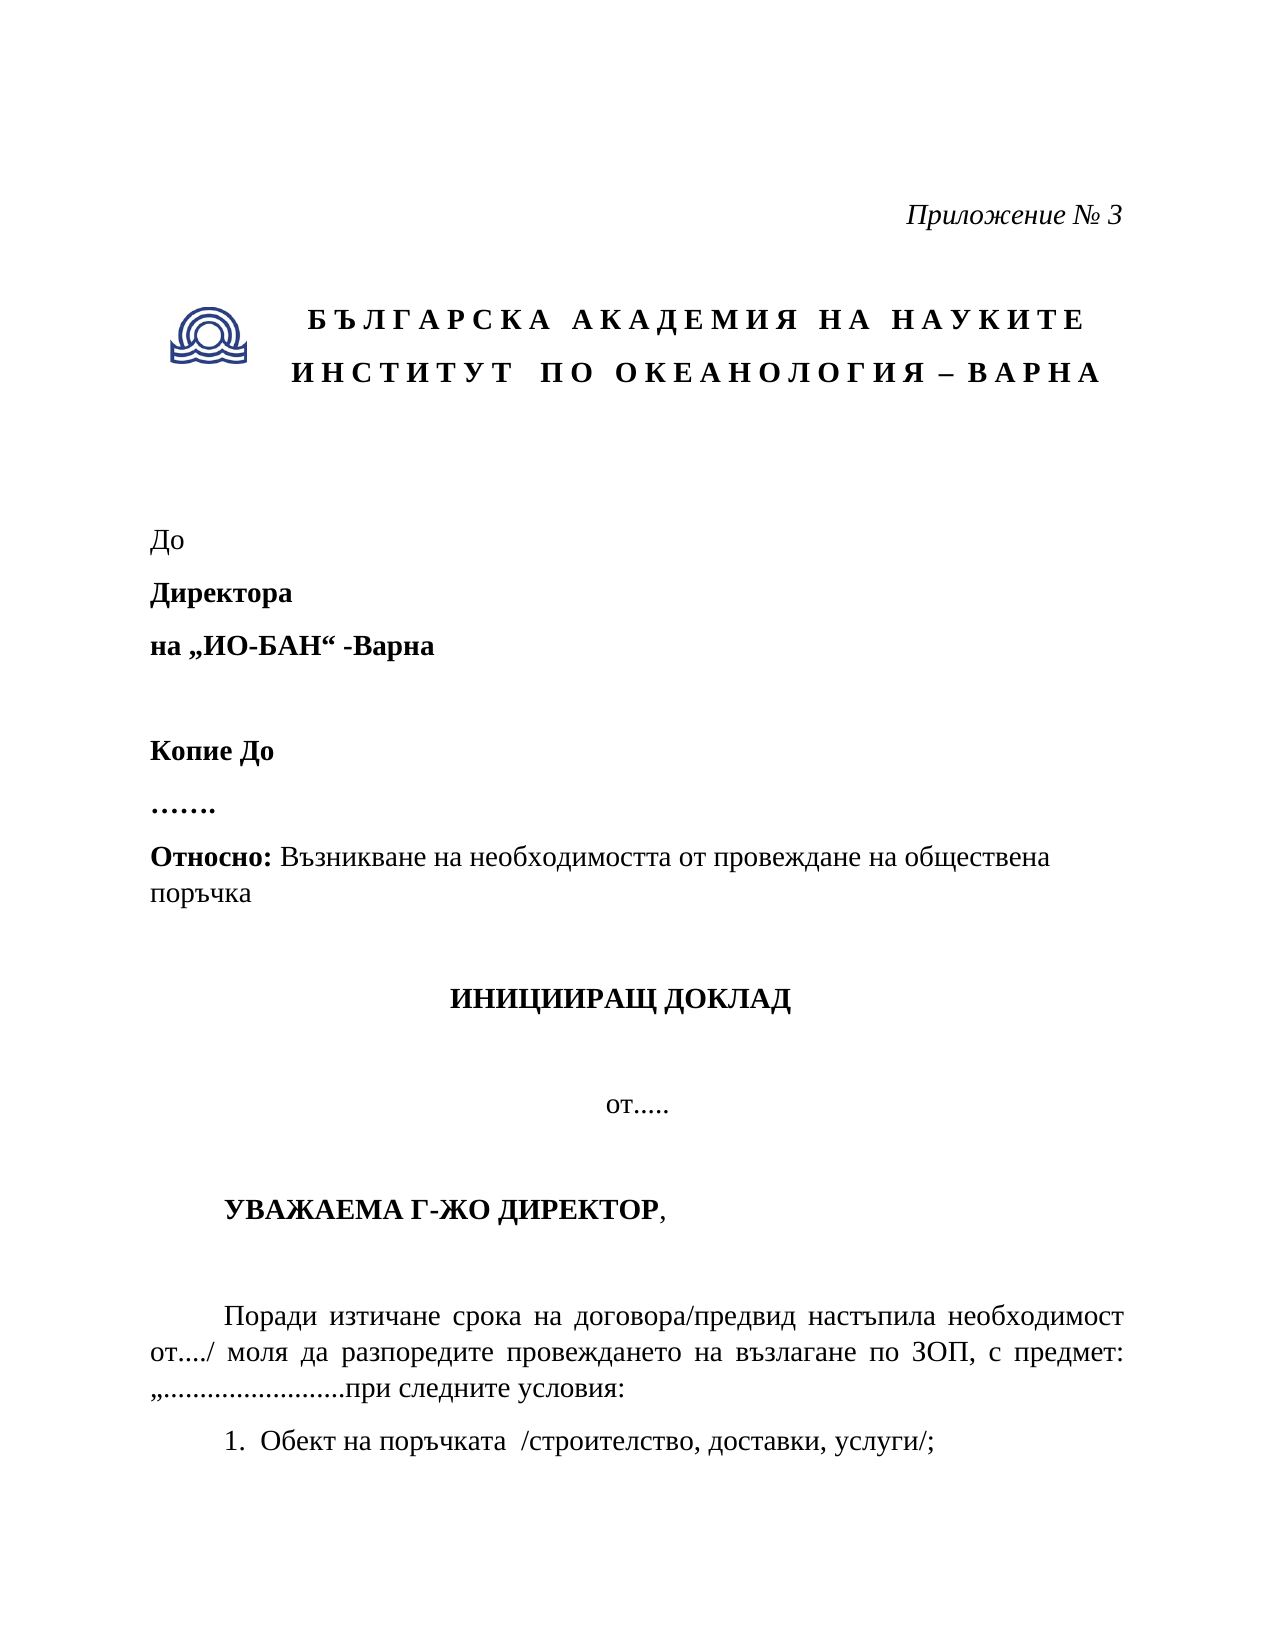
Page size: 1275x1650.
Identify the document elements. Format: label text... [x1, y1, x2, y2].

text Поради изтичане срока на договора/предвид настъпила необходимост от..../ моля да разпоредите провеждането на възлагане по ЗОП, с предмет: „.........................при следните условия: [150, 1298, 1125, 1403]
text Приложение № 3 [150, 197, 1125, 230]
text Копие До [150, 733, 1125, 767]
text И Н С Т И Т У Т П О О К Е А Н О Л О Г И Я – В А Р Н А [150, 355, 1125, 389]
text ИНИЦИИРАЩ ДОКЛАД [375, 981, 1125, 1014]
text Директора [150, 575, 1125, 608]
text 1. Обект на поръчката /строителство, доставки, услуги/; [150, 1423, 1125, 1456]
text на „ИО-БАН“ -Варна [150, 628, 1125, 661]
text УВАЖАЕМА Г-ЖО ДИРЕКТОР, [150, 1192, 1125, 1226]
text от..... [150, 1086, 1125, 1120]
text Oтносно: Възникване на необходимостта от провеждане на обществена поръчка [150, 839, 1125, 909]
picture [170, 307, 247, 364]
text До [150, 522, 1125, 556]
text Б Ъ Л Г А Р С К А А К А Д Е М И Я Н А Н А У К И Т Е [150, 302, 1125, 336]
text ……. [150, 786, 1125, 820]
